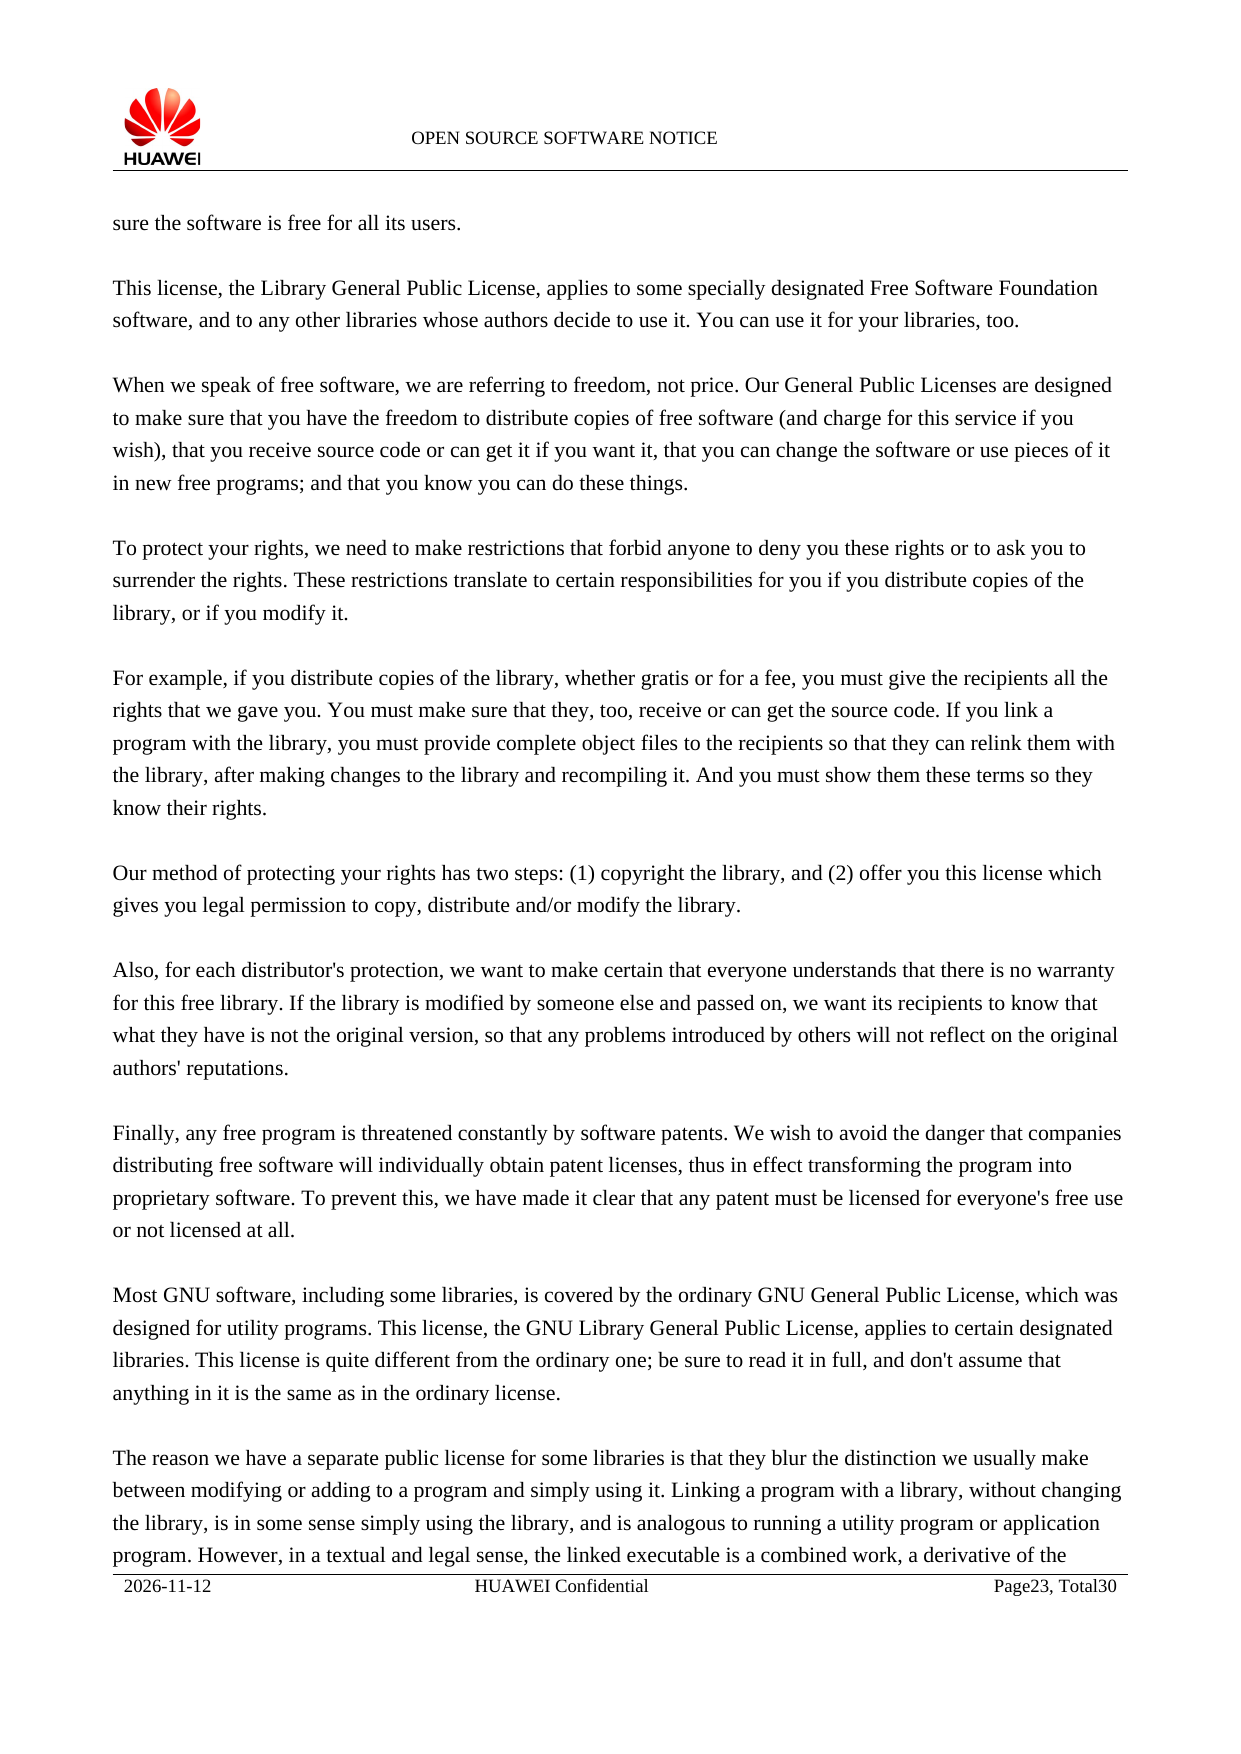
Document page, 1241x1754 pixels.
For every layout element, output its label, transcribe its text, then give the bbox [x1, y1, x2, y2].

picture [124, 88, 201, 165]
